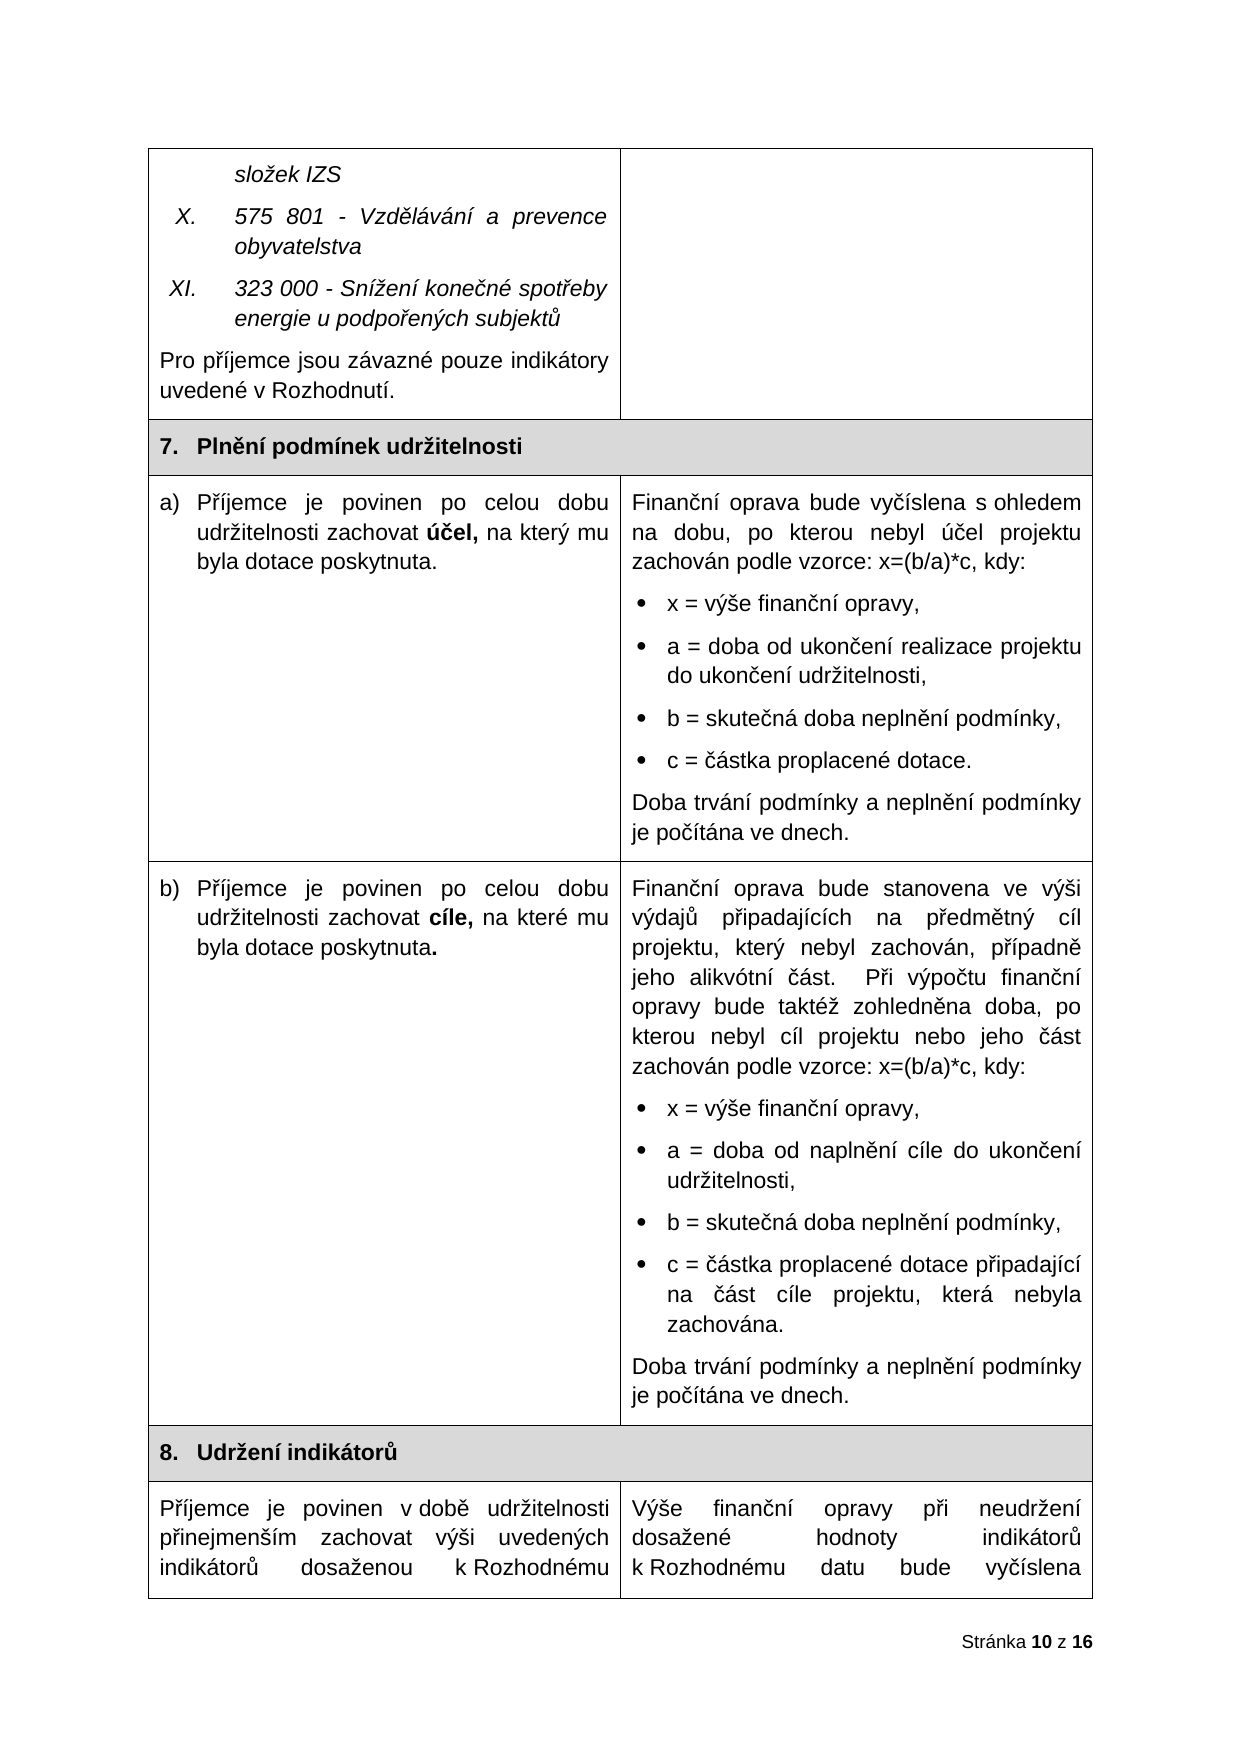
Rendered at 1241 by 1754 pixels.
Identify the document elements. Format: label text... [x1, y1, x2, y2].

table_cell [149, 1482, 620, 1598]
table_cell Finanční oprava bude stanovena ve výši výdajů připadajících na předmětný cíl projektu, který nebyl zachován, případně jeho alikvótní část. Při výpočtu finanční opravy bude taktéž zohledněna doba, po kterou nebyl cíl projektu nebo jeho část zachován podle vzorce: x=(b/a)*c, kdy: x = výše finanční opravy, a = doba od naplnění cíle do ukončení udržitelnosti, b = skutečná doba neplnění podmínky, c = částka proplacené dotace připadající na část cíle projektu, která nebyla zachována. Doba trvání podmínky a neplnění podmínky je počítána ve dnech. [621, 862, 1092, 1425]
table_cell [621, 1482, 1092, 1598]
table_cell Finanční oprava bude vyčíslena s ohledem na dobu, po kterou nebyl účel projektu zachován podle vzorce: x=(b/a)*c, kdy: x = výše finanční opravy, a = doba od ukončení realizace projektu do ukončení udržitelnosti, b = skutečná doba neplnění podmínky, c = částka proplacené dotace. Doba trvání podmínky a neplnění podmínky je počítána ve dnech. [621, 476, 1092, 861]
table_cell Plnění podmínek udržitelnosti [149, 420, 1092, 475]
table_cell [621, 149, 1092, 419]
table_cell Příjemce je povinen po celou dobu udržitelnosti zachovat cíle, na které mu byla dotace poskytnuta. [149, 862, 620, 1425]
table_cell Příjemce je povinen po celou dobu udržitelnosti zachovat účel, na který mu byla dotace poskytnuta. [149, 476, 620, 861]
table_cell Udržení indikátorů [149, 1426, 1092, 1481]
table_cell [149, 149, 620, 419]
